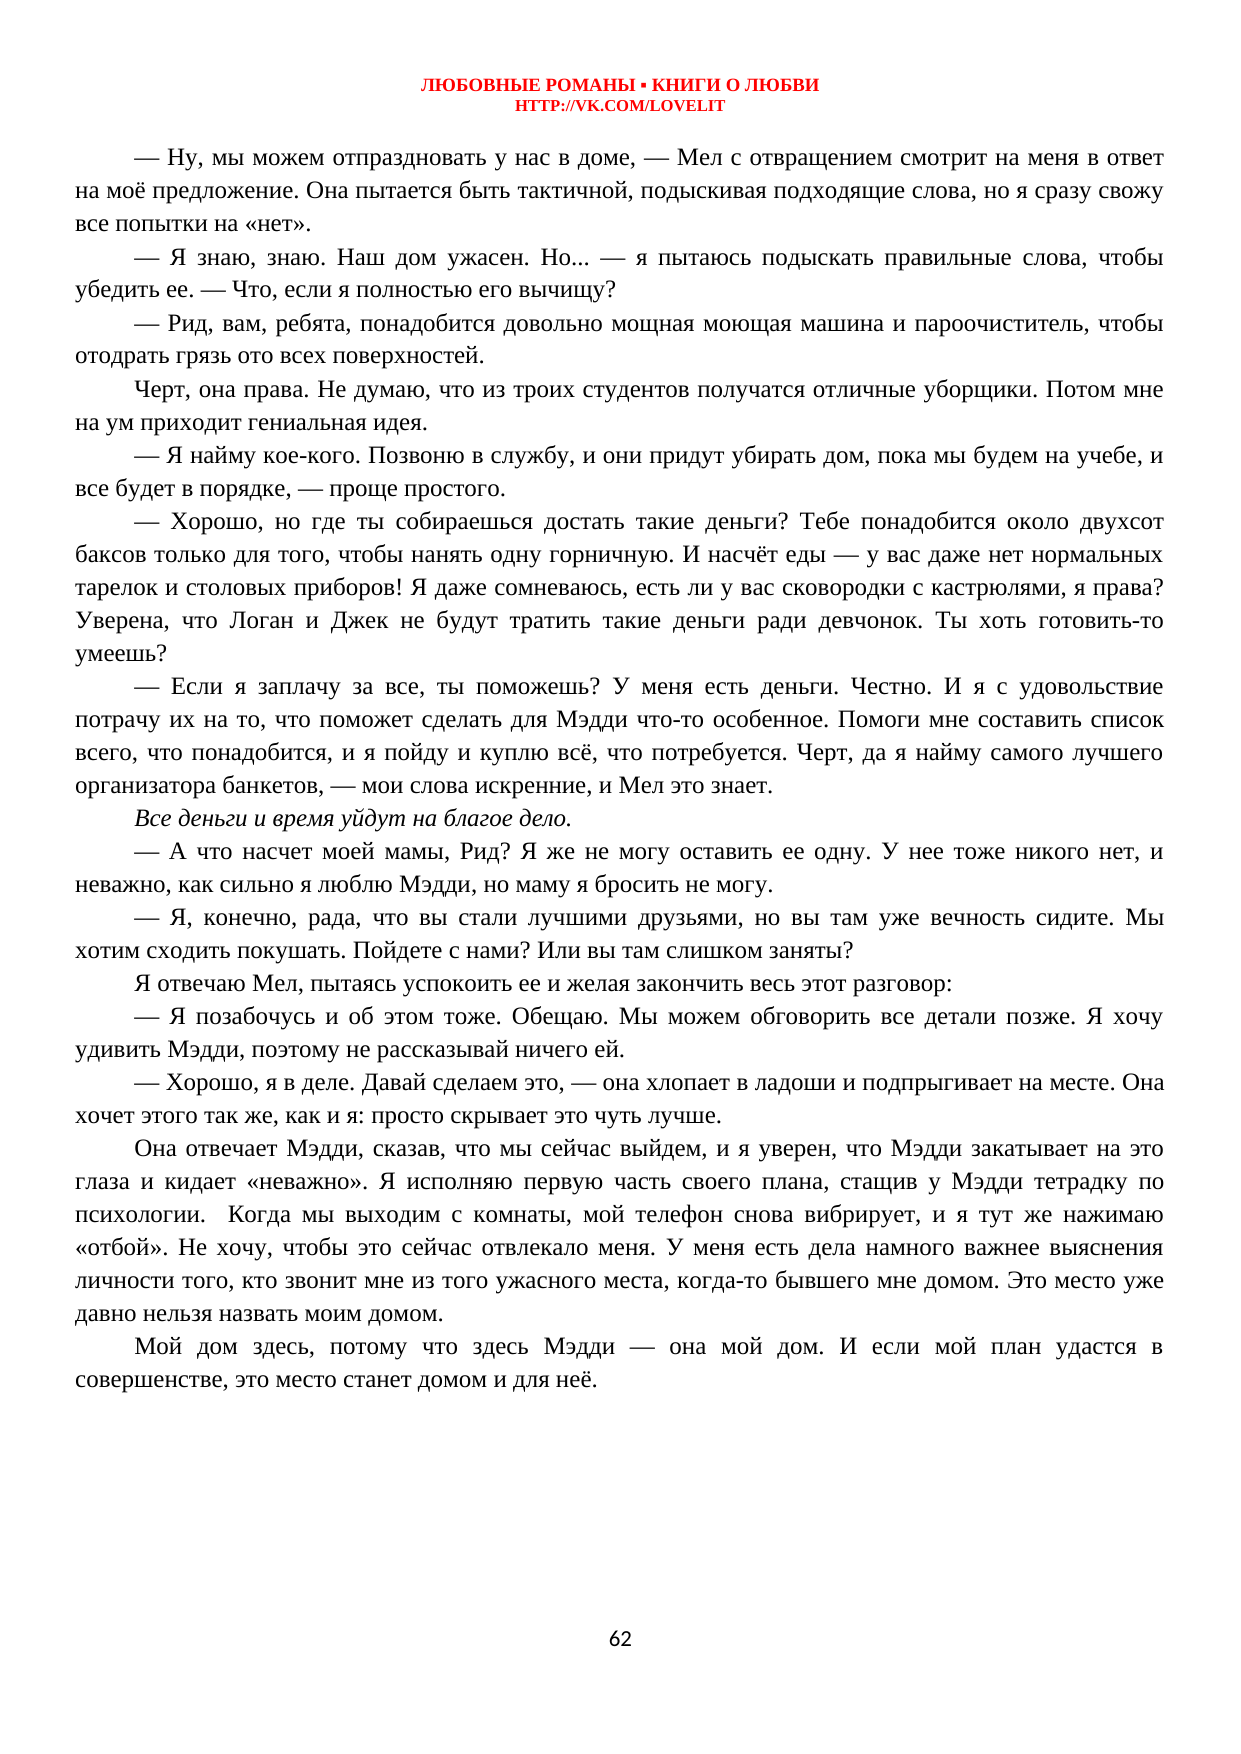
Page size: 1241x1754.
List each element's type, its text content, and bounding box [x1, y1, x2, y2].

text Мой дом здесь, потому что здесь Мэдди — она мой дом. И если мой план удастся в совершенстве, это место станет домом и для неё. [75, 1331, 1165, 1393]
text — Если я заплачу за все, ты поможешь? У меня есть деньги. Честно. И я с удовольствие потрачу их на то, что поможет сделать для Мэдди что-то особенное. Помоги мне составить список всего, что понадобится, и я пойду и куплю всё, что потребуется. Черт, да я найму самого лучшего организатора банкетов, — мои слова искренние, и Мел это знает. [75, 671, 1165, 799]
text Я отвечаю Мел, пытаясь успокоить ее и желая закончить весь этот разговор: [75, 968, 1165, 997]
text — Я знаю, знаю. Наш дом ужасен. Но... — я пытаюсь подыскать правильные слова, чтобы убедить ее. — Что, если я полностью его вычищу? [75, 242, 1165, 303]
text Она отвечает Мэдди, сказав, что мы сейчас выйдем, и я уверен, что Мэдди закатывает на это глаза и кидает «неважно». Я исполняю первую часть своего плана, стащив у Мэдди тетрадку по психологии. Когда мы выходим с комнаты, мой телефон снова вибрирует, и я тут же нажимаю «отбой». Не хочу, чтобы это сейчас отвлекало меня. У меня есть дела намного важнее выяснения личности того, кто звонит мне из того ужасного места, когда-то бывшего мне домом. Это место уже давно нельзя назвать моим домом. [75, 1133, 1165, 1327]
text — Рид, вам, ребята, понадобится довольно мощная моющая машина и пароочиститель, чтобы отодрать грязь ото всех поверхностей. [75, 308, 1165, 369]
text — Я, конечно, рада, что вы стали лучшими друзьями, но вы там уже вечность сидите. Мы хотим сходить покушать. Пойдете с нами? Или вы там слишком заняты? [75, 902, 1165, 964]
text — Я найму кое-кого. Позвоню в службу, и они придут убирать дом, пока мы будем на учебе, и все будет в порядке, — проще простого. [75, 440, 1165, 501]
text — Ну, мы можем отпраздновать у нас в доме, — Мел с отвращением смотрит на меня в ответ на моё предложение. Она пытается быть тактичной, подыскивая подходящие слова, но я сразу свожу все попытки на «нет». [75, 142, 1165, 237]
text Черт, она права. Не думаю, что из троих студентов получатся отличные уборщики. Потом мне на ум приходит гениальная идея. [75, 374, 1165, 435]
text — Хорошо, я в деле. Давай сделаем это, — она хлопает в ладоши и подпрыгивает на месте. Она хочет этого так же, как и я: просто скрывает это чуть лучше. [75, 1067, 1165, 1129]
text Все деньги и время уйдут на благое дело. [75, 803, 1165, 832]
text — Я позабочусь и об этом тоже. Обещаю. Мы можем обговорить все детали позже. Я хочу удивить Мэдди, поэтому не рассказывай ничего ей. [75, 1001, 1165, 1063]
text — А что насчет моей мамы, Рид? Я же не могу оставить ее одну. У нее тоже никого нет, и неважно, как сильно я люблю Мэдди, но маму я бросить не могу. [75, 836, 1165, 898]
text — Хорошо, но где ты собираешься достать такие деньги? Тебе понадобится около двухсот баксов только для того, чтобы нанять одну горничную. И насчёт еды — у вас даже нет нормальных тарелок и столовых приборов! Я даже сомневаюсь, есть ли у вас сковородки с кастрюлями, я права? Уверена, что Логан и Джек не будут тратить такие деньги ради девчонок. Ты хоть готовить-то умеешь? [75, 506, 1165, 667]
